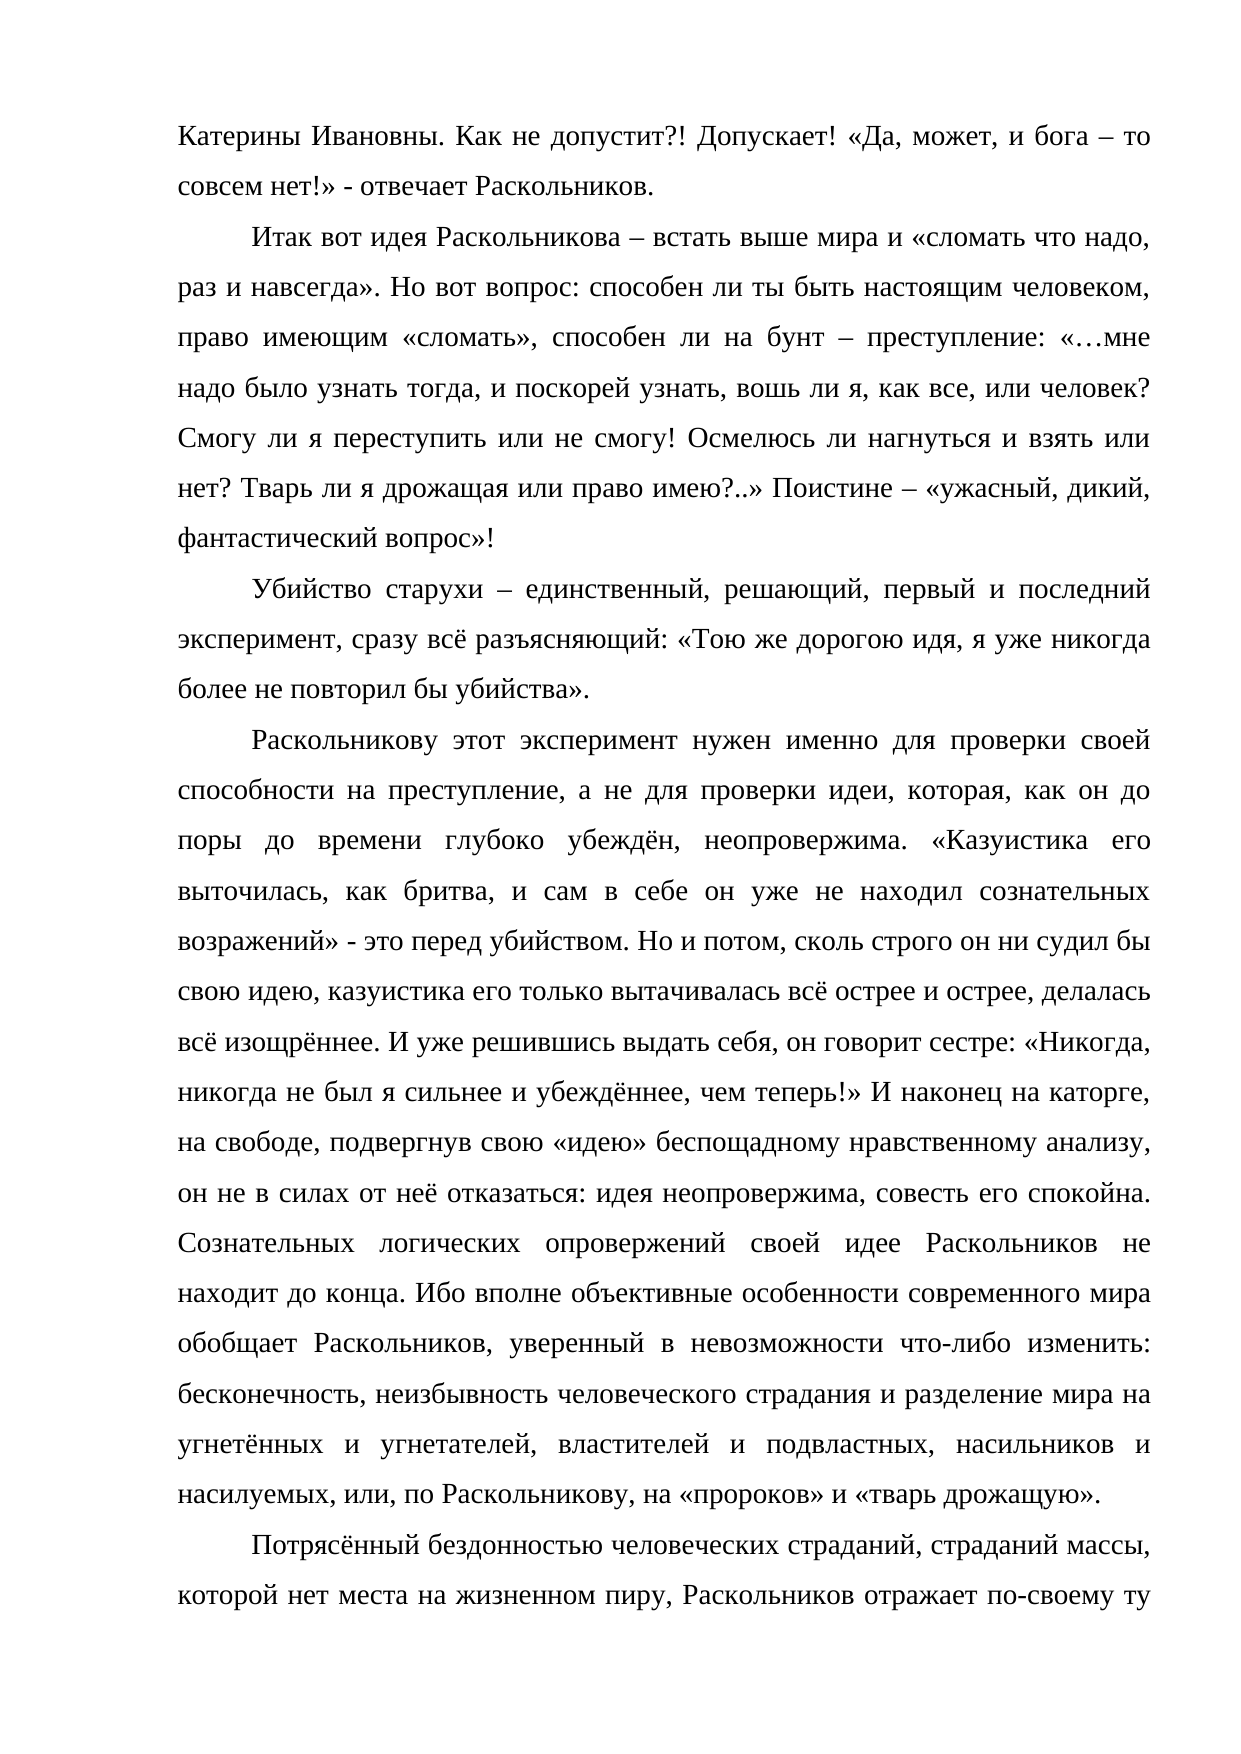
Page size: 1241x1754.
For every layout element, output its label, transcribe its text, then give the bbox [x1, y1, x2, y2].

text Убийство старухи – единственный, решающий, первый и последний эксперимент, сразу всё разъясняющий: «Тою же дорогою идя, я уже никогда более не повторил бы убийства». [177, 571, 1152, 705]
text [177, 118, 1152, 202]
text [177, 1527, 1152, 1611]
text Раскольникову этот эксперимент нужен именно для проверки своей способности на преступление, а не для проверки идеи, которая, как он до поры до времени глубоко убеждён, неопровержима. «Казуистика его выточилась, как бритва, и сам в себе он уже не находил сознательных возражений» - это перед убийством. Но и потом, сколь строго он ни судил бы свою идею, казуистика его только вытачивалась всё острее и острее, делалась всё изощрённее. И уже решившись выдать себя, он говорит сестре: «Никогда, никогда не был я сильнее и убеждённее, чем теперь!» И наконец на каторге, на свободе, подвергнув свою «идею» беспощадному нравственному анализу, он не в силах от неё отказаться: идея неопровержима, совесть его спокойна. Сознательных логических опровержений своей идее Раскольников не находит до конца. Ибо вполне объективные особенности современного мира обобщает Раскольников, уверенный в невозможности что-либо изменить: бесконечность, неизбывность человеческого страдания и разделение мира на угнетённых и угнетателей, властителей и подвластных, насильников и насилуемых, или, по Раскольникову, на «пророков» и «тварь дрожащую». [177, 722, 1152, 1510]
text Итак вот идея Раскольникова – встать выше мира и «сломать что надо, раз и навсегда». Но вот вопрос: способен ли ты быть настоящим человеком, право имеющим «сломать», способен ли на бунт – преступление: «…мне надо было узнать тогда, и поскорей узнать, вошь ли я, как все, или человек? Смогу ли я переступить или не смогу! Осмелюсь ли нагнуться и взять или нет? Тварь ли я дрожащая или право имею?..» Поистине – «ужасный, дикий, фантастический вопрос»! [177, 219, 1152, 554]
